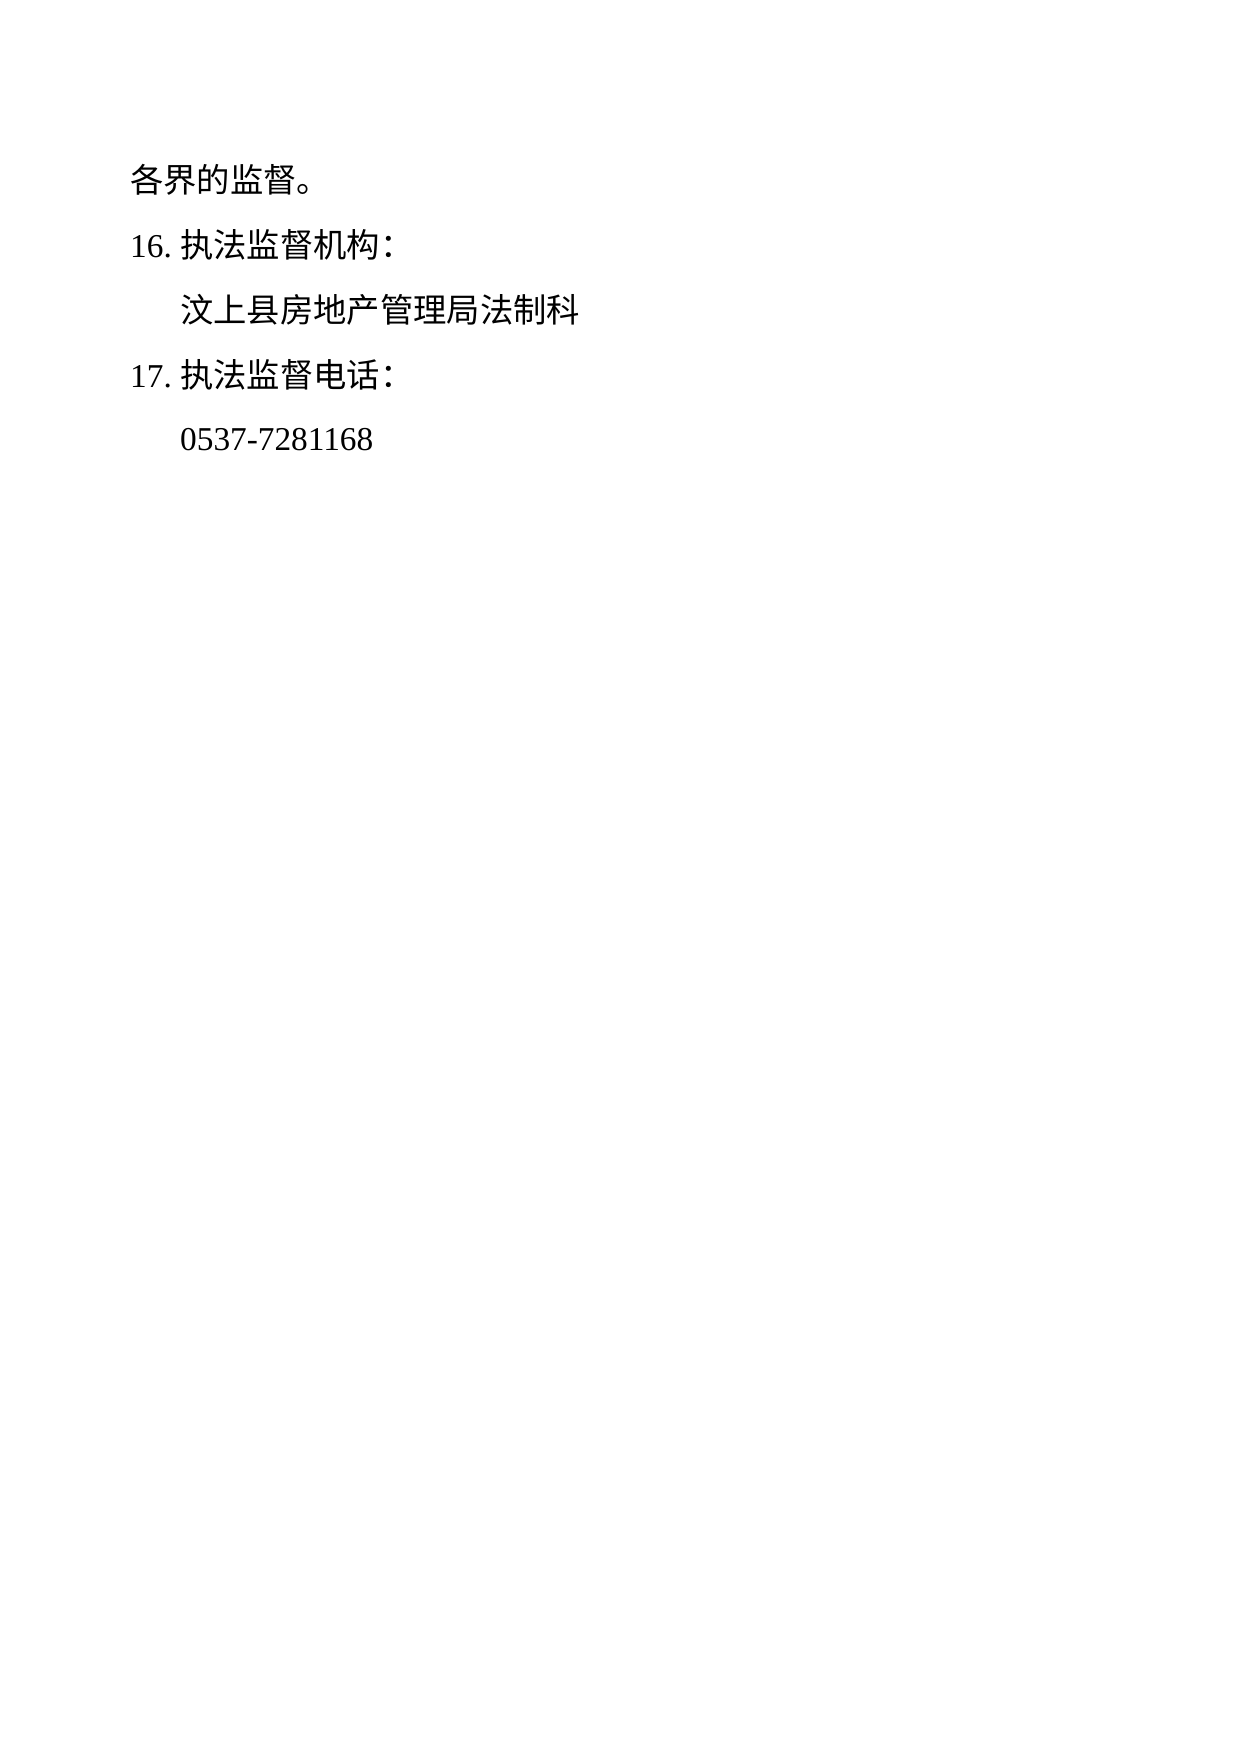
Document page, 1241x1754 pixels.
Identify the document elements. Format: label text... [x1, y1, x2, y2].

text 汶上县房地产管理局法制科 [130, 276, 1110, 341]
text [130, 146, 1110, 211]
text 17. 执法监督电话： [130, 341, 1110, 406]
text 16. 执法监督机构： [130, 211, 1110, 276]
text 0537-7281168 [130, 406, 1110, 471]
